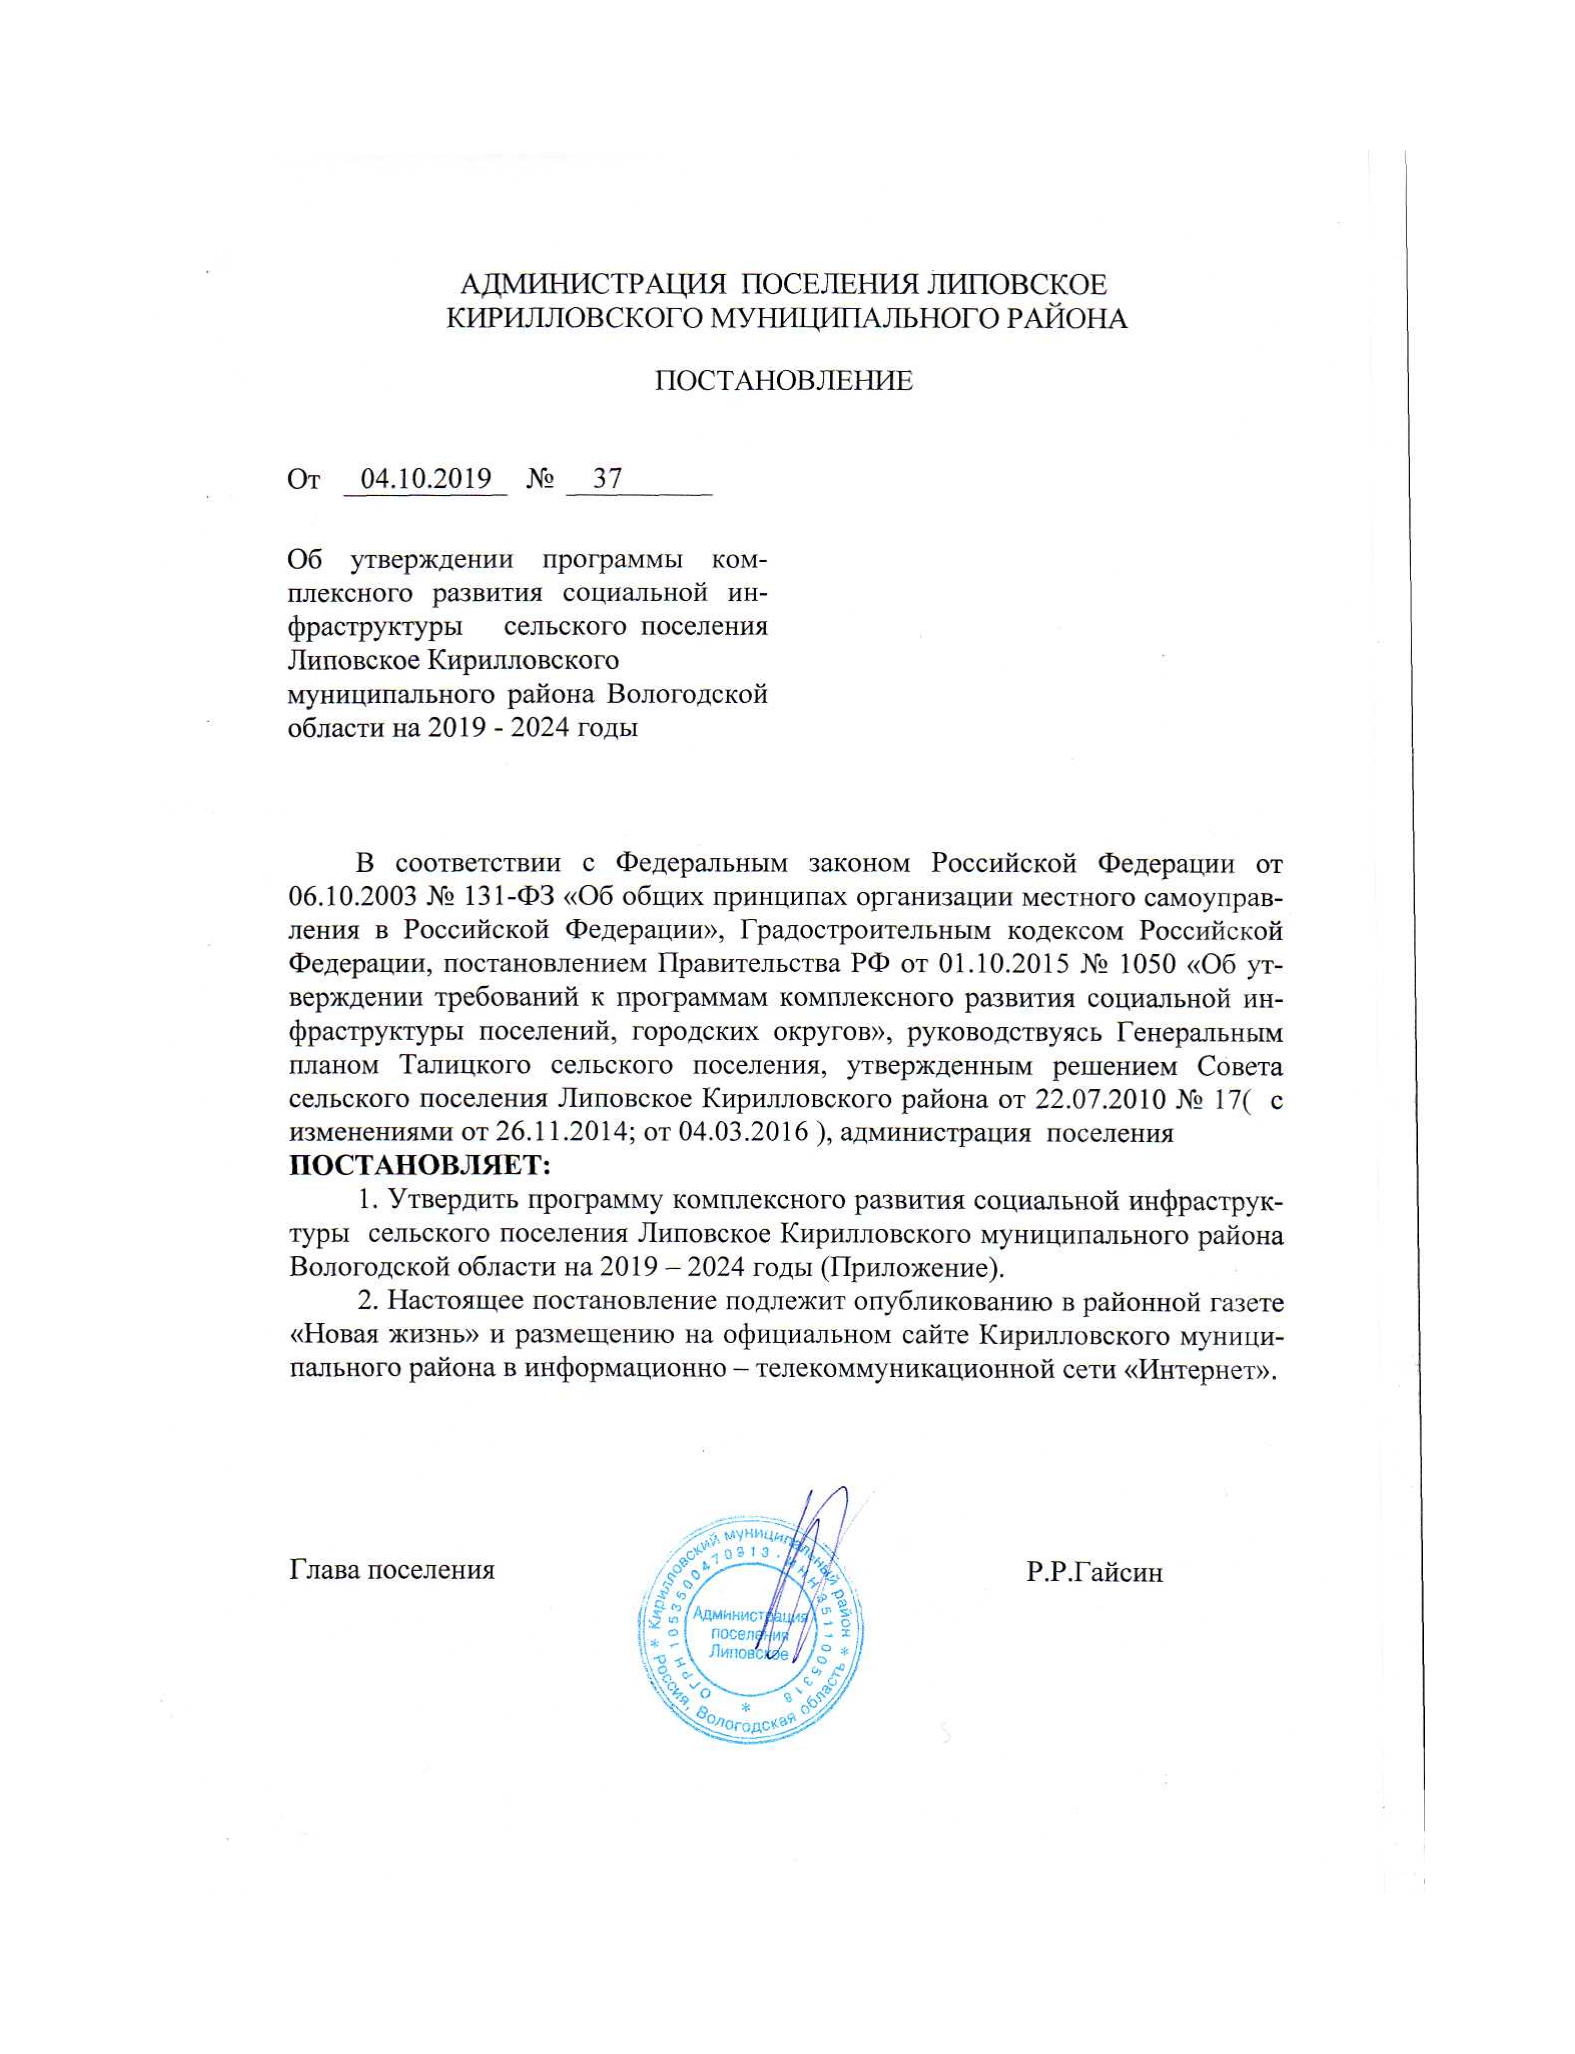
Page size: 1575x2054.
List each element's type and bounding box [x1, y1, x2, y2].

picture [150, 150, 1425, 1904]
